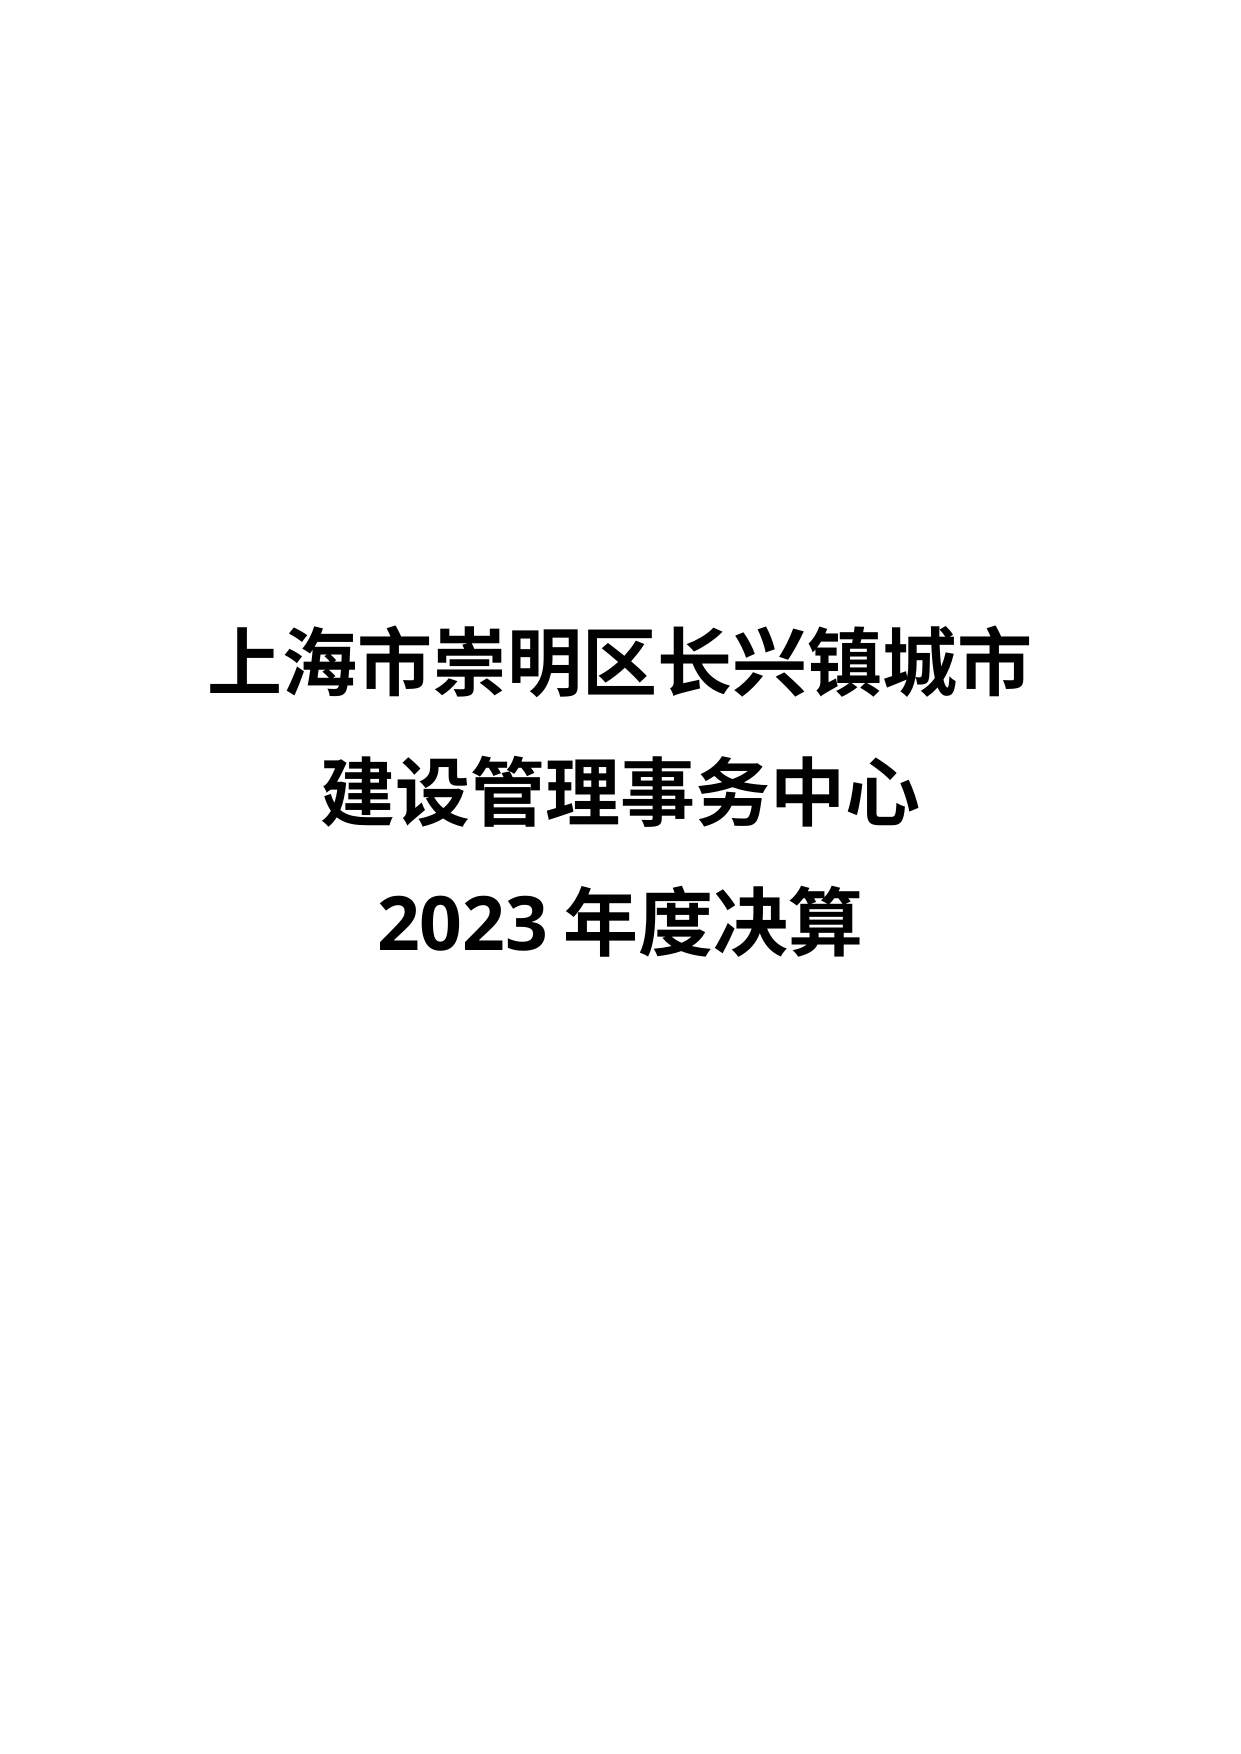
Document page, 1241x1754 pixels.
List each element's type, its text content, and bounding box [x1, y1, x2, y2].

text 2023年度决算 [187, 853, 1053, 983]
text 上海市崇明区长兴镇城市建设管理事务中心 [187, 593, 1053, 853]
